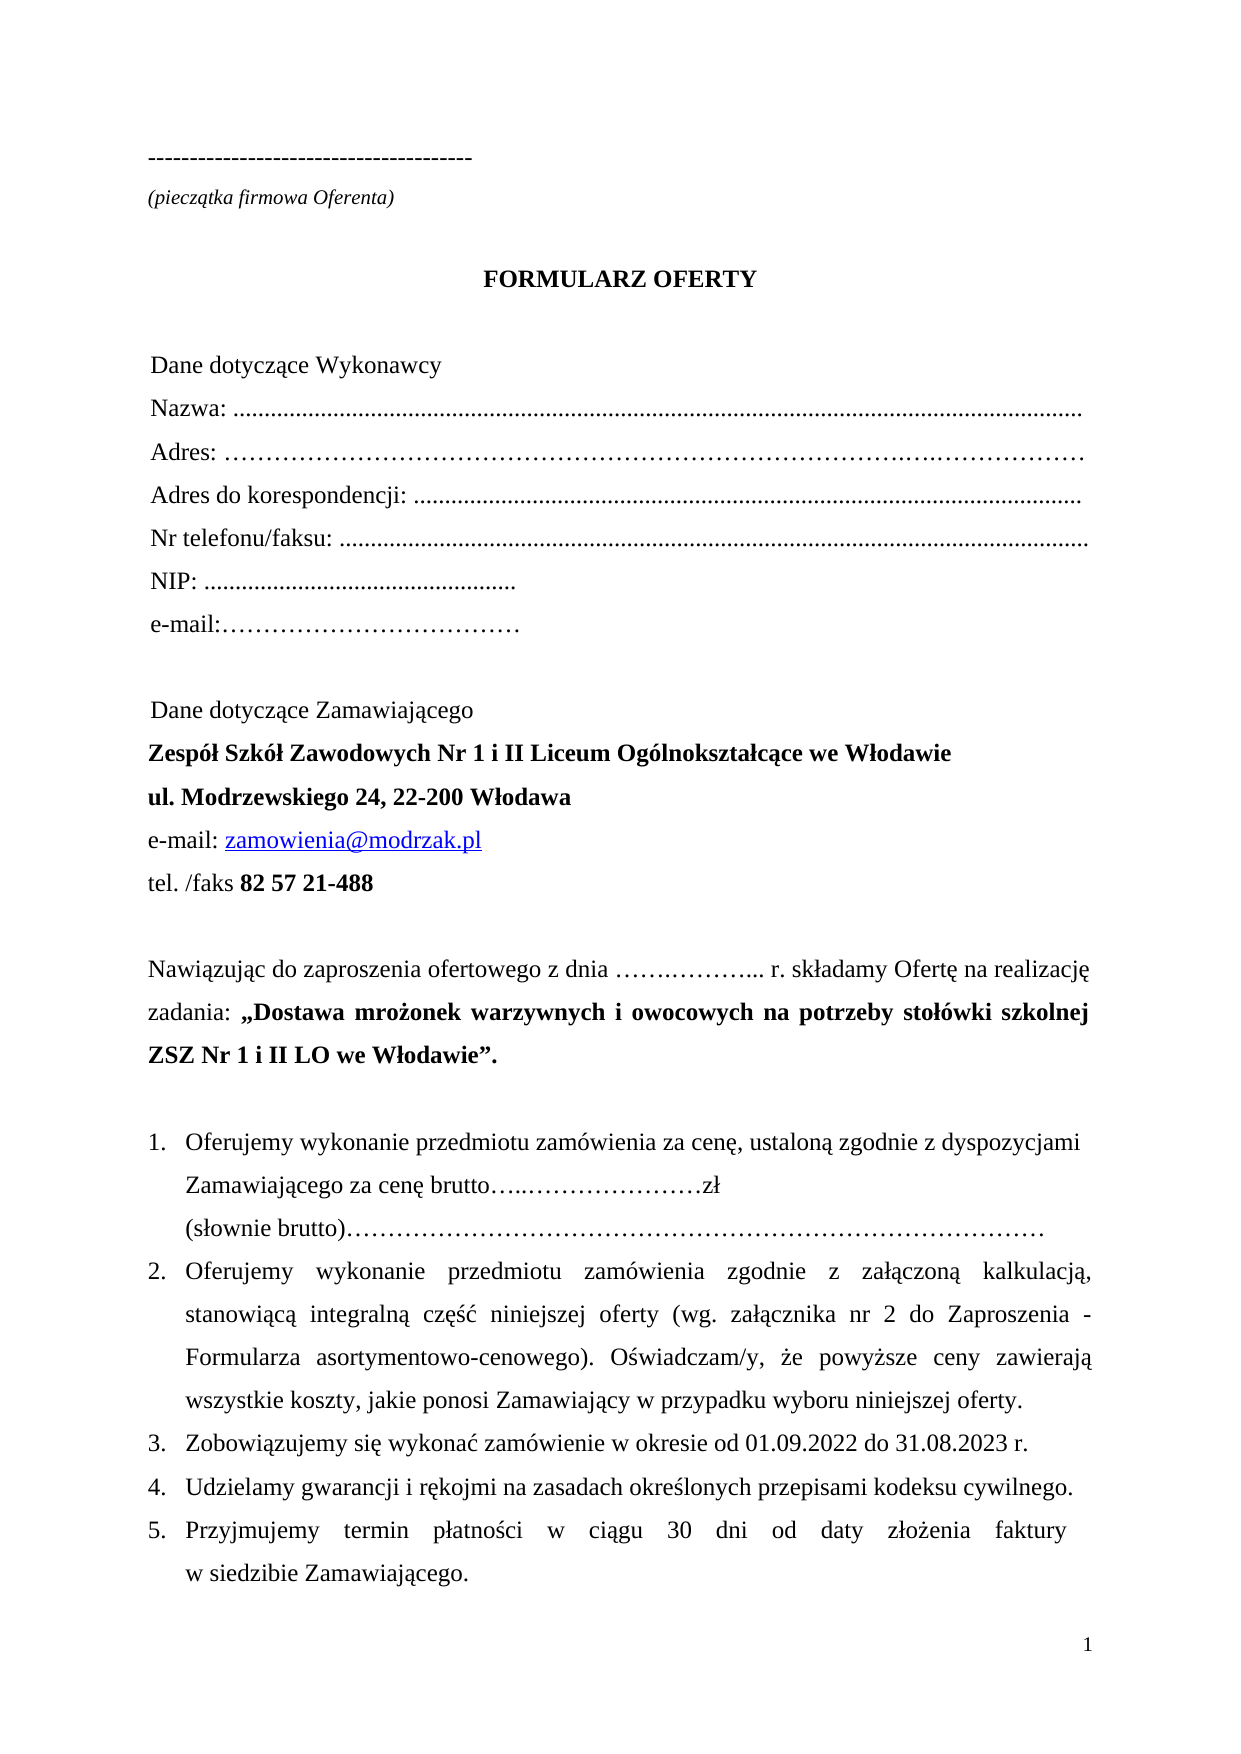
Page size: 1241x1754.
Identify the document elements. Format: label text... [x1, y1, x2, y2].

list Oferujemy wykonanie przedmiotu zamówienia za cenę, ustaloną zgodnie z dyspozycjami [148, 1127, 1092, 1155]
text Zamawiającego za cenę brutto…..…………………zł [185, 1170, 1092, 1198]
text e-mail:……………………………… [150, 609, 1092, 638]
text tel. /faks 82 57 21-488 [148, 868, 1092, 897]
text Dane dotyczące Wykonawcy [150, 350, 1092, 379]
text Zespół Szkół Zawodowych Nr 1 i II Liceum Ogólnokształcące we Włodawie [148, 738, 1092, 767]
text FORMULARZ OFERTY [148, 264, 1092, 293]
text Adres: ……………………………………………………………………….….……………… [150, 437, 1092, 465]
text Nawiązując do zaproszenia ofertowego z dnia …….………... r. składamy Ofertę na realizację zadania: „Dostawa mrożonek warzywnych i owocowych na potrzeby stołówki szkolnej ZSZ Nr 1 i II LO we Włodawie”. [148, 954, 1090, 1069]
text --------------------------------------- [148, 142, 1092, 171]
text ul. Modrzewskiego 24, 22-200 Włodawa [148, 782, 1092, 810]
list Udzielamy gwarancji i rękojmi na zasadach określonych przepisami kodeksu cywilnego. [148, 1472, 1092, 1500]
text Dane dotyczące Zamawiającego [150, 695, 1092, 724]
text NIP: .................................................. [150, 566, 1092, 595]
text (słownie brutto)………………………………………………………………………… [185, 1213, 1092, 1242]
list Przyjmujemy termin płatności w ciągu 30 dni od daty złożenia faktury w siedzibie Zamawiającego. [148, 1515, 1092, 1587]
text Adres do korespondencji: ........................................................................................................... [150, 480, 1092, 508]
text (pieczątka firmowa Oferenta) [148, 185, 1092, 209]
list Oferujemy wykonanie przedmiotu zamówienia zgodnie z załączoną kalkulacją, stanowiącą integralną część niniejszej oferty (wg. załącznika nr 2 do Zaproszenia - Formularza asortymentowo-cenowego). Oświadczam/y, że powyższe ceny zawierają wszystkie koszty, jakie ponosi Zamawiający w przypadku wyboru niniejszej oferty. [148, 1256, 1092, 1414]
list Zobowiązujemy się wykonać zamówienie w okresie od 01.09.2022 do 31.08.2023 r. [148, 1428, 1092, 1457]
text Nazwa: ........................................................................................................................................ [150, 393, 1092, 422]
text e-mail: zamowienia@modrzak.pl [148, 825, 1092, 853]
text Nr telefonu/faksu: ........................................................................................................................ [150, 523, 1092, 552]
